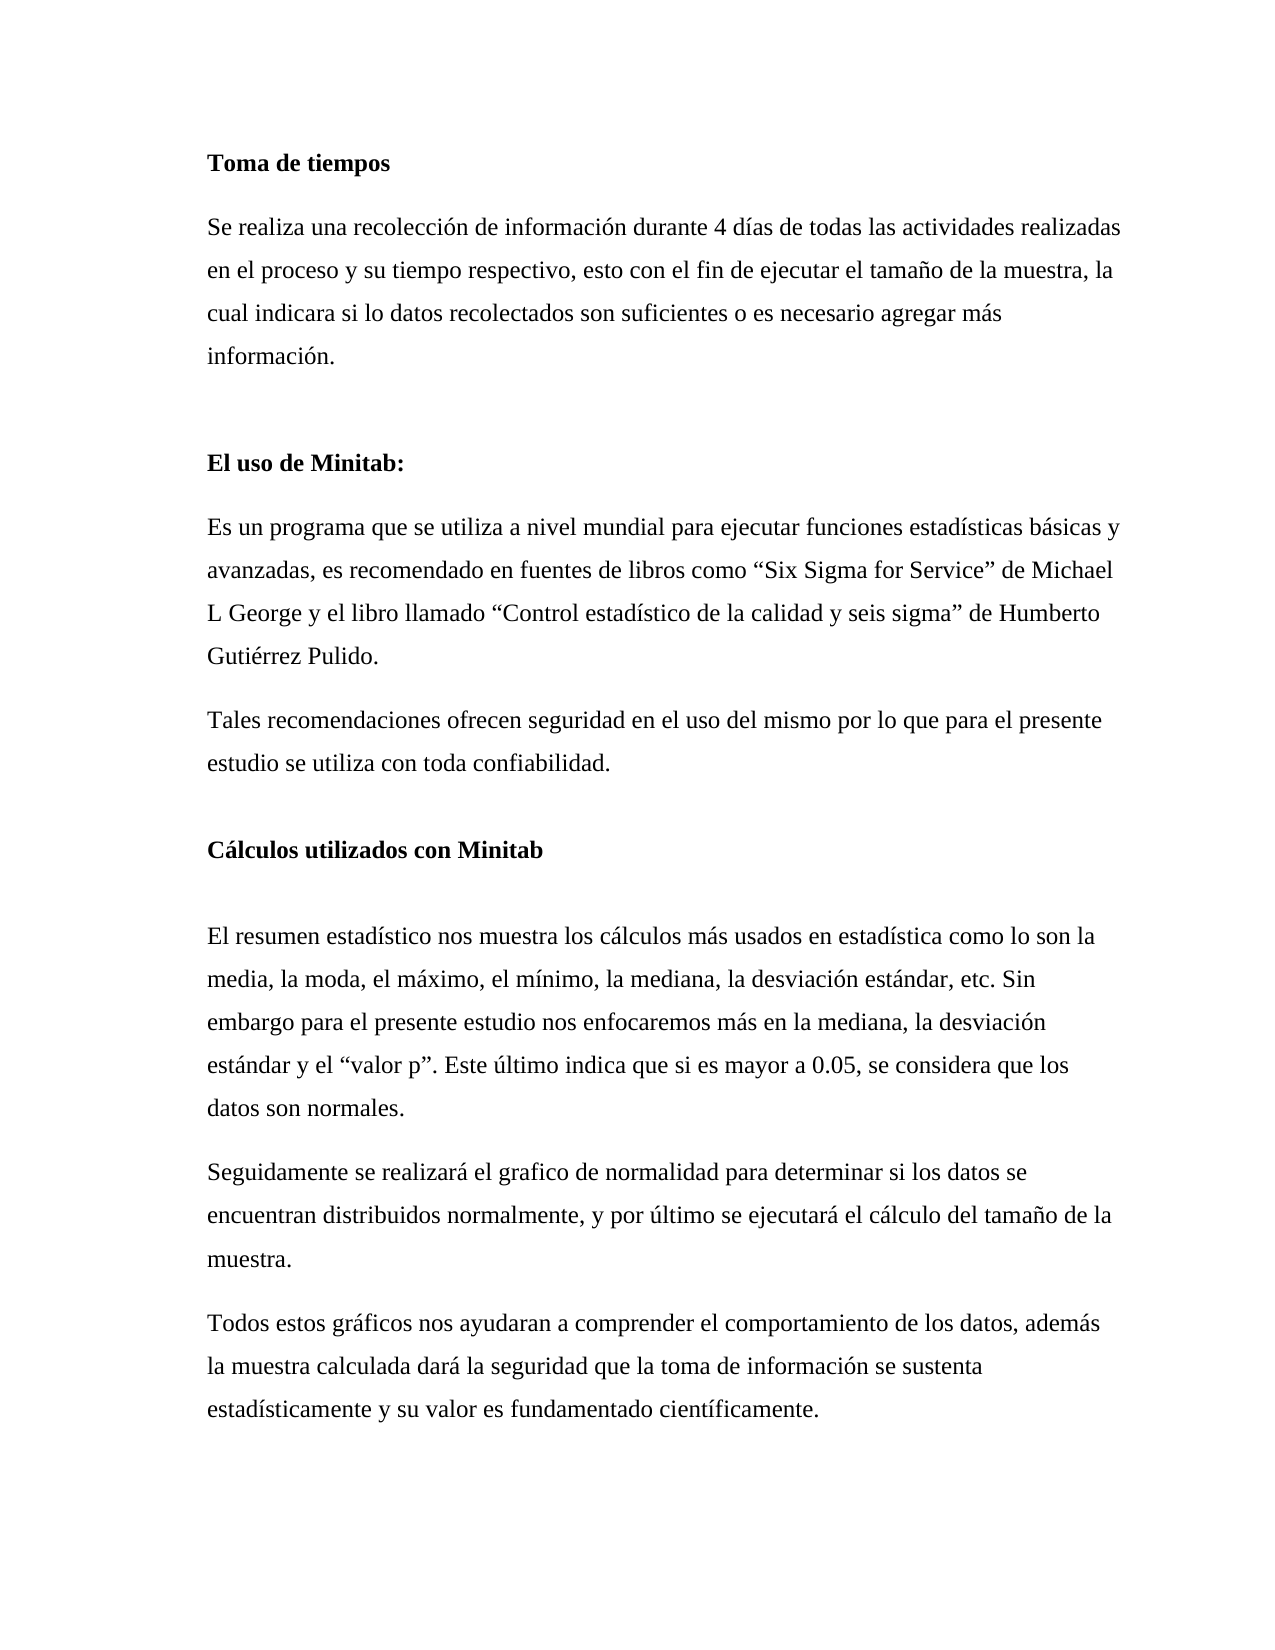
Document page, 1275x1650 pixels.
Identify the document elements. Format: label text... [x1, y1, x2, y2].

text Toma de tiempos [207, 148, 1127, 176]
text Cálculos utilizados con Minitab [207, 835, 1127, 863]
text Se realiza una recolección de información durante 4 días de todas las actividades realizadas en el proceso y su tiempo respectivo, esto con el fin de ejecutar el tamaño de la muestra, la cual indicara si lo datos recolectados son suficientes o es necesario agregar más información. [207, 212, 1127, 370]
text Tales recomendaciones ofrecen seguridad en el uso del mismo por lo que para el presente estudio se utiliza con toda confiabilidad. [207, 705, 1127, 777]
text Es un programa que se utiliza a nivel mundial para ejecutar funciones estadísticas básicas y avanzadas, es recomendado en fuentes de libros como “Six Sigma for Service” de Michael L George y el libro llamado “Control estadístico de la calidad y seis sigma” de Humberto Gutiérrez Pulido. [207, 512, 1127, 670]
text El resumen estadístico nos muestra los cálculos más usados en estadística como lo son la media, la moda, el máximo, el mínimo, la mediana, la desviación estándar, etc. Sin embargo para el presente estudio nos enfocaremos más en la mediana, la desviación estándar y el “valor p”. Este último indica que si es mayor a 0.05, se considera que los datos son normales. [207, 921, 1127, 1122]
text Seguidamente se realizará el grafico de normalidad para determinar si los datos se encuentran distribuidos normalmente, y por último se ejecutará el cálculo del tamaño de la muestra. [207, 1157, 1127, 1272]
text Todos estos gráficos nos ayudaran a comprender el comportamiento de los datos, además la muestra calculada dará la seguridad que la toma de información se sustenta estadísticamente y su valor es fundamentado científicamente. [207, 1308, 1127, 1423]
text El uso de Minitab: [207, 448, 1127, 477]
